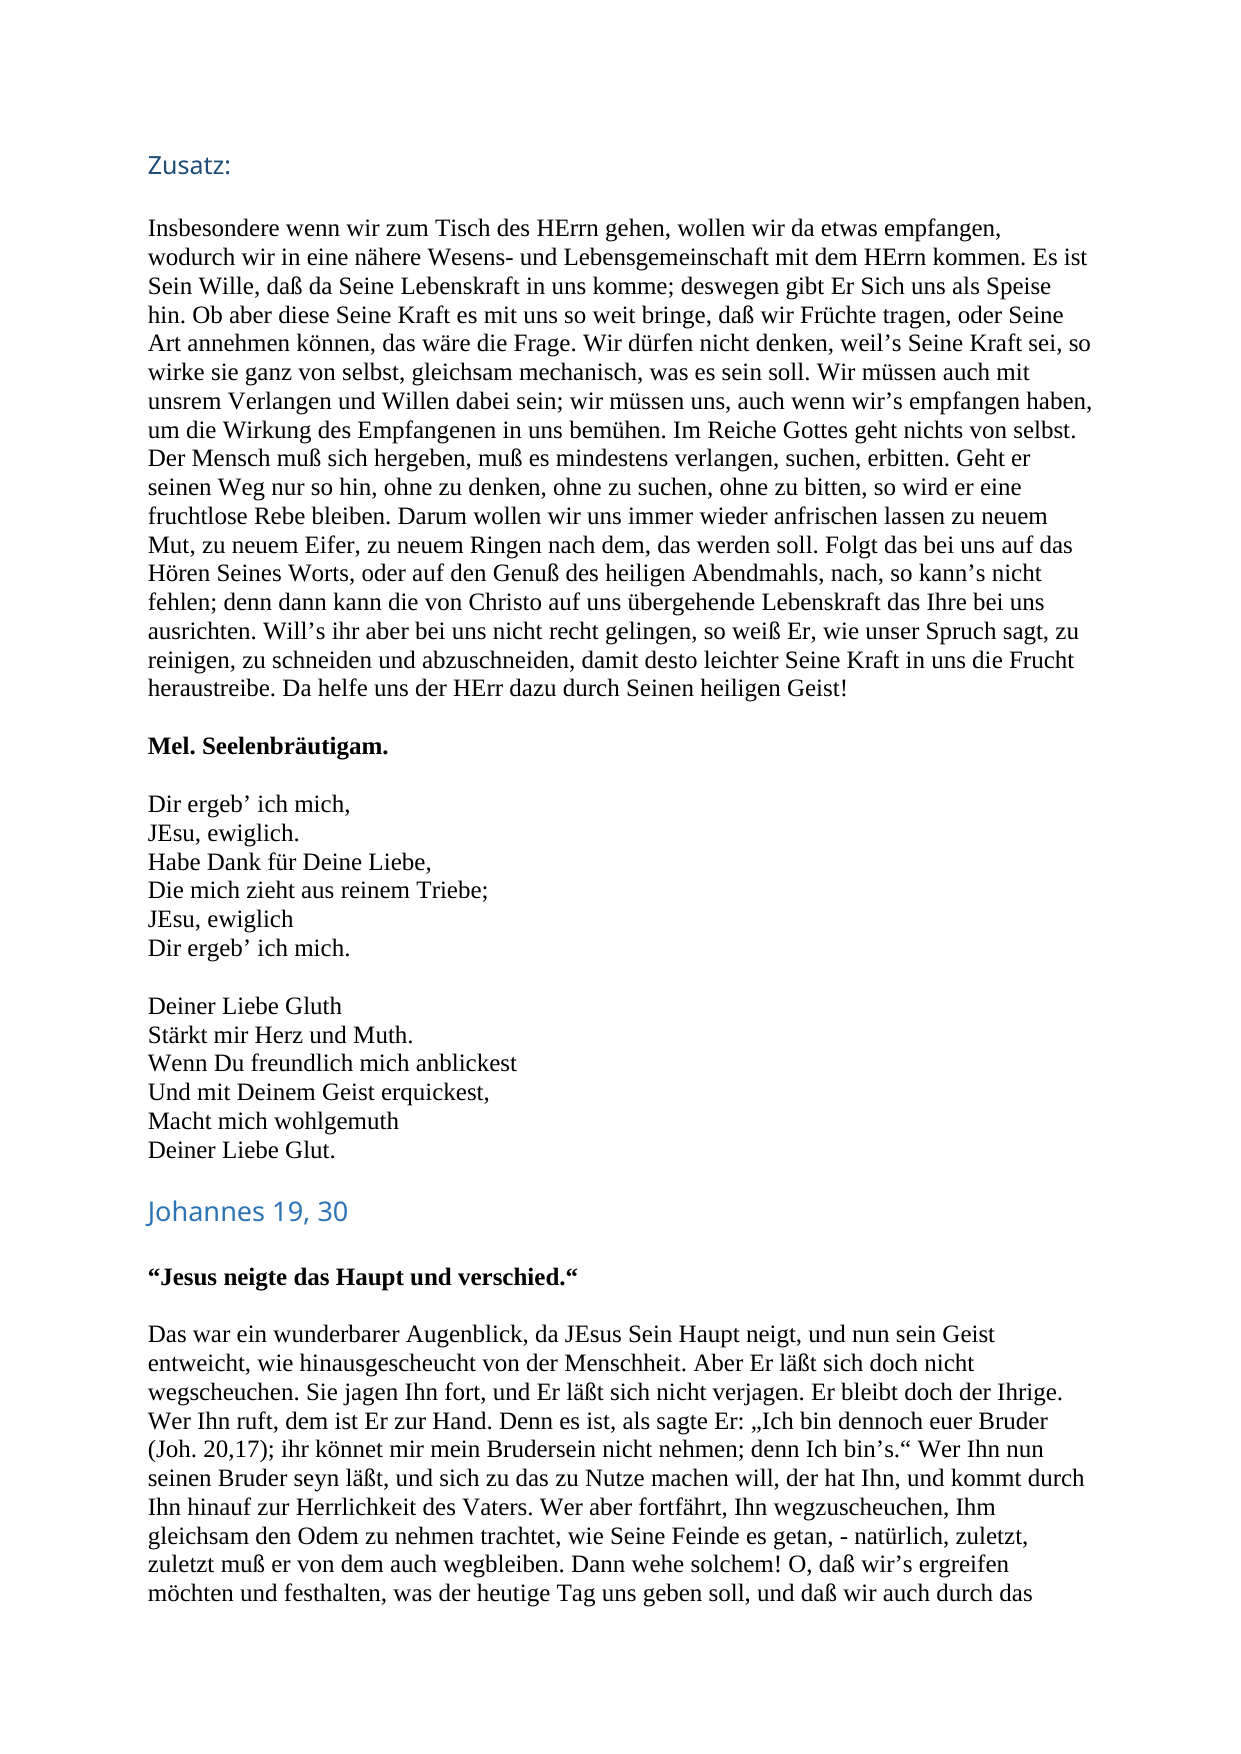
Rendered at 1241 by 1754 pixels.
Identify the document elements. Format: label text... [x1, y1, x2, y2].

text Insbesondere wenn wir zum Tisch des HErrn gehen, wollen wir da etwas empfangen, wodurch wir in eine nähere Wesens- und Lebensgemeinschaft mit dem HErrn kommen. Es ist Sein Wille, daß da Seine Lebenskraft in uns komme; deswegen gibt Er Sich uns als Speise hin. Ob aber diese Seine Kraft es mit uns so weit bringe, daß wir Früchte tragen, oder Seine Art annehmen können, das wäre die Frage. Wir dürfen nicht denken, weil’s Seine Kraft sei, so wirke sie ganz von selbst, gleichsam mechanisch, was es sein soll. Wir müssen auch mit unsrem Verlangen und Willen dabei sein; wir müssen uns, auch wenn wir’s empfangen haben, um die Wirkung des Empfangenen in uns bemühen. Im Reiche Gottes geht nichts von selbst. Der Mensch muß sich hergeben, muß es mindestens verlangen, suchen, erbitten. Geht er seinen Weg nur so hin, ohne zu denken, ohne zu suchen, ohne zu bitten, so wird er eine fruchtlose Rebe bleiben. Darum wollen wir uns immer wieder anfrischen lassen zu neuem Mut, zu neuem Eifer, zu neuem Ringen nach dem, das werden soll. Folgt das bei uns auf das Hören Seines Worts, oder auf den Genuß des heiligen Abendmahls, nach, so kann’s nicht fehlen; denn dann kann die von Christo auf uns übergehende Lebenskraft das Ihre bei uns ausrichten. Will’s ihr aber bei uns nicht recht gelingen, so weiß Er, wie unser Spruch sagt, zu reinigen, zu schneiden und abzuschneiden, damit desto leichter Seine Kraft in uns die Frucht heraustreibe. Da helfe uns der HErr dazu durch Seinen heiligen Geist! [148, 213, 1093, 702]
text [148, 1319, 1093, 1607]
subtitle Johannes 19, 30 [148, 1193, 1093, 1229]
text Mel. Seelenbräutigam. [148, 731, 1093, 760]
text Deiner Liebe Gluth Stärkt mir Herz und Muth. Wenn Du freundlich mich anblickest Und mit Deinem Geist erquickest, Macht mich wohlgemuth Deiner Liebe Glut. [148, 991, 1093, 1163]
text Dir ergeb’ ich mich, JEsu, ewiglich. Habe Dank für Deine Liebe, Die mich zieht aus reinem Triebe; JEsu, ewiglich Dir ergeb’ ich mich. [148, 789, 1093, 962]
text “Jesus neigte das Haupt und verschied.“ [148, 1262, 1093, 1290]
subtitle Zusatz: [148, 148, 1093, 182]
